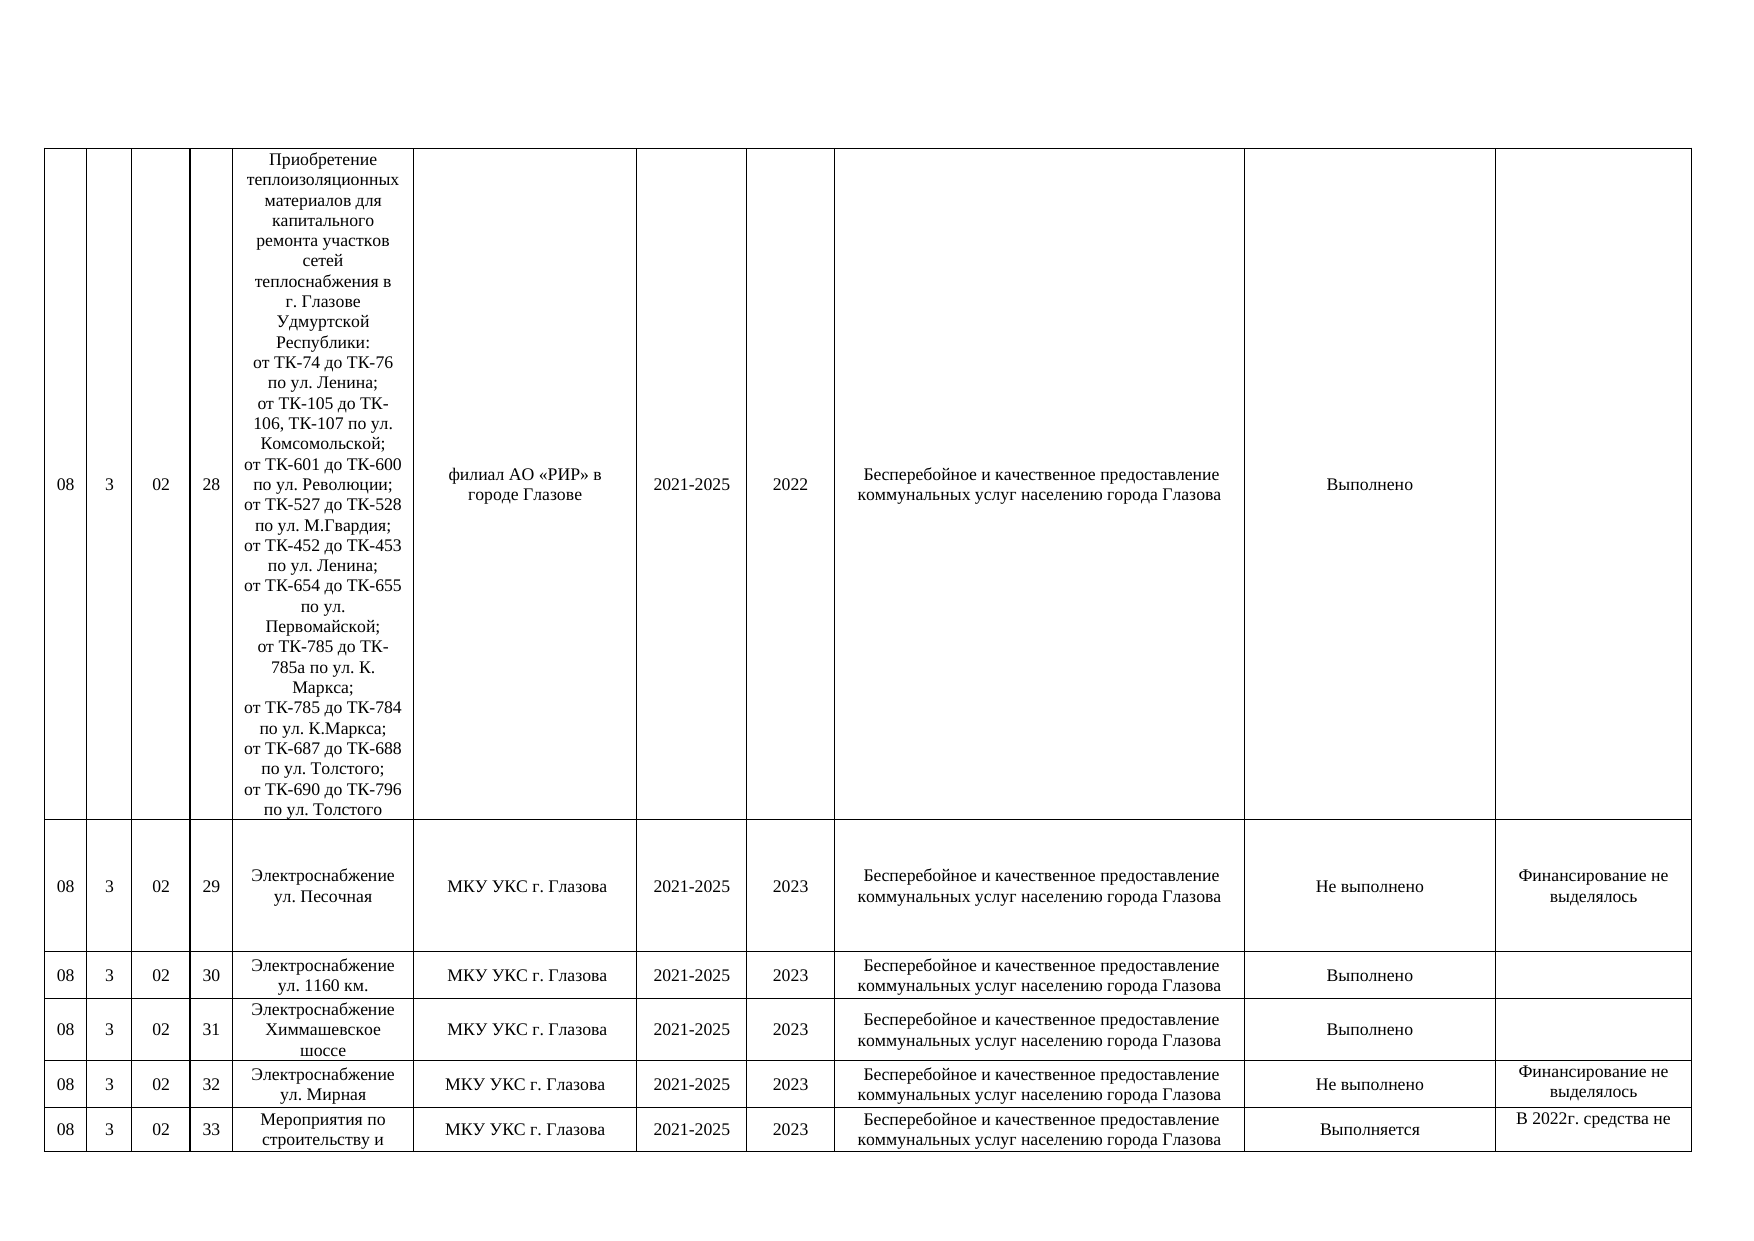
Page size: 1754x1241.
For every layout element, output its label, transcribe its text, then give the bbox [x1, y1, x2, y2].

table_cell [835, 1108, 1244, 1151]
table_cell 2022 [747, 149, 834, 819]
table_cell Выполнено [1245, 149, 1495, 819]
table_cell Финансирование не выделялось [1496, 1061, 1691, 1107]
table_cell 3 [87, 1061, 131, 1107]
table_cell 2021-2025 [637, 1061, 746, 1107]
table_cell 2023 [747, 999, 834, 1060]
table_cell 02 [132, 149, 189, 819]
table_cell 3 [87, 1108, 131, 1151]
table_cell 2021-2025 [637, 149, 746, 819]
table_cell 02 [132, 1108, 189, 1151]
table_cell 2021-2025 [637, 999, 746, 1060]
table_cell 08 [45, 820, 86, 951]
table_cell Выполняется [1245, 1108, 1495, 1151]
table_cell 2023 [747, 1108, 834, 1151]
table_cell 02 [132, 952, 189, 998]
table_cell 28 [191, 149, 232, 819]
table_cell 02 [132, 999, 189, 1060]
table_cell 08 [45, 149, 86, 819]
table_cell 08 [45, 1061, 86, 1107]
table_cell 30 [191, 952, 232, 998]
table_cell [835, 149, 1244, 819]
table_cell Не выполнено [1245, 1061, 1495, 1107]
table_cell 32 [191, 1061, 232, 1107]
table_cell Выполнено [1245, 999, 1495, 1060]
table_cell МКУ УКС г. Глазова [414, 820, 636, 951]
table_cell 08 [45, 952, 86, 998]
table_cell Бесперебойное и качественное предоставление коммунальных услуг населению города Глазова [835, 952, 1244, 998]
table_cell МКУ УКС г. Глазова [414, 1061, 636, 1107]
table_cell Электроснабжение Химмашевское шоссе [233, 999, 413, 1060]
table_cell МКУ УКС г. Глазова [414, 952, 636, 998]
table_cell 2021-2025 [637, 1108, 746, 1151]
table_cell 31 [191, 999, 232, 1060]
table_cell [414, 149, 636, 819]
table_cell МКУ УКС г. Глазова [414, 999, 636, 1060]
table_cell 2021-2025 [637, 820, 746, 951]
table_cell Финансирование не выделялось [1496, 820, 1691, 951]
table_cell 29 [191, 820, 232, 951]
table_cell [1496, 149, 1691, 819]
table_cell 02 [132, 820, 189, 951]
table_cell Электроснабжение ул. Песочная [233, 820, 413, 951]
table_cell 2021-2025 [637, 952, 746, 998]
table_cell [1496, 999, 1691, 1060]
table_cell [233, 1108, 413, 1151]
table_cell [1496, 1108, 1691, 1151]
table_cell Бесперебойное и качественное предоставление коммунальных услуг населению города Глазова [835, 1061, 1244, 1107]
table_cell Электроснабжение ул. 1160 км. [233, 952, 413, 998]
table_cell 3 [87, 952, 131, 998]
table_cell Приобретение теплоизоляционных материалов для капитального ремонта участков сетей теплоснабжения в г. Глазове Удмуртской Республики: от ТК-74 до ТК-76 по ул. Ленина; от ТК-105 до ТК-106, ТК-107 по ул. Комсомольской; от ТК-601 до ТК-600 по ул. Революции; от ТК-527 до ТК-528 по ул. М.Гвардия; от ТК-452 до ТК-453 по ул. Ленина; от ТК-654 до ТК-655 по ул. Первомайской; от ТК-785 до ТК-785а по ул. К. Маркса; от ТК-785 до ТК-784 по ул. К.Маркса; от ТК-687 до ТК-688 по ул. Толстого; от ТК-690 до ТК-796 по ул. Толстого [233, 149, 413, 819]
table_cell 3 [87, 999, 131, 1060]
table_cell 3 [87, 820, 131, 951]
table_cell Выполнено [1245, 952, 1495, 998]
table_cell Бесперебойное и качественное предоставление коммунальных услуг населению города Глазова [835, 999, 1244, 1060]
table_cell Не выполнено [1245, 820, 1495, 951]
table_cell 3 [87, 149, 131, 819]
table_cell 2023 [747, 952, 834, 998]
table_cell [1496, 952, 1691, 998]
table_cell Бесперебойное и качественное предоставление коммунальных услуг населению города Глазова [835, 820, 1244, 951]
table_cell 33 [191, 1108, 232, 1151]
table_cell 2023 [747, 1061, 834, 1107]
table_cell 08 [45, 999, 86, 1060]
table_cell 08 [45, 1108, 86, 1151]
table_cell Электроснабжение ул. Мирная [233, 1061, 413, 1107]
table_cell 02 [132, 1061, 189, 1107]
table_cell МКУ УКС г. Глазова [414, 1108, 636, 1151]
table_cell 2023 [747, 820, 834, 951]
